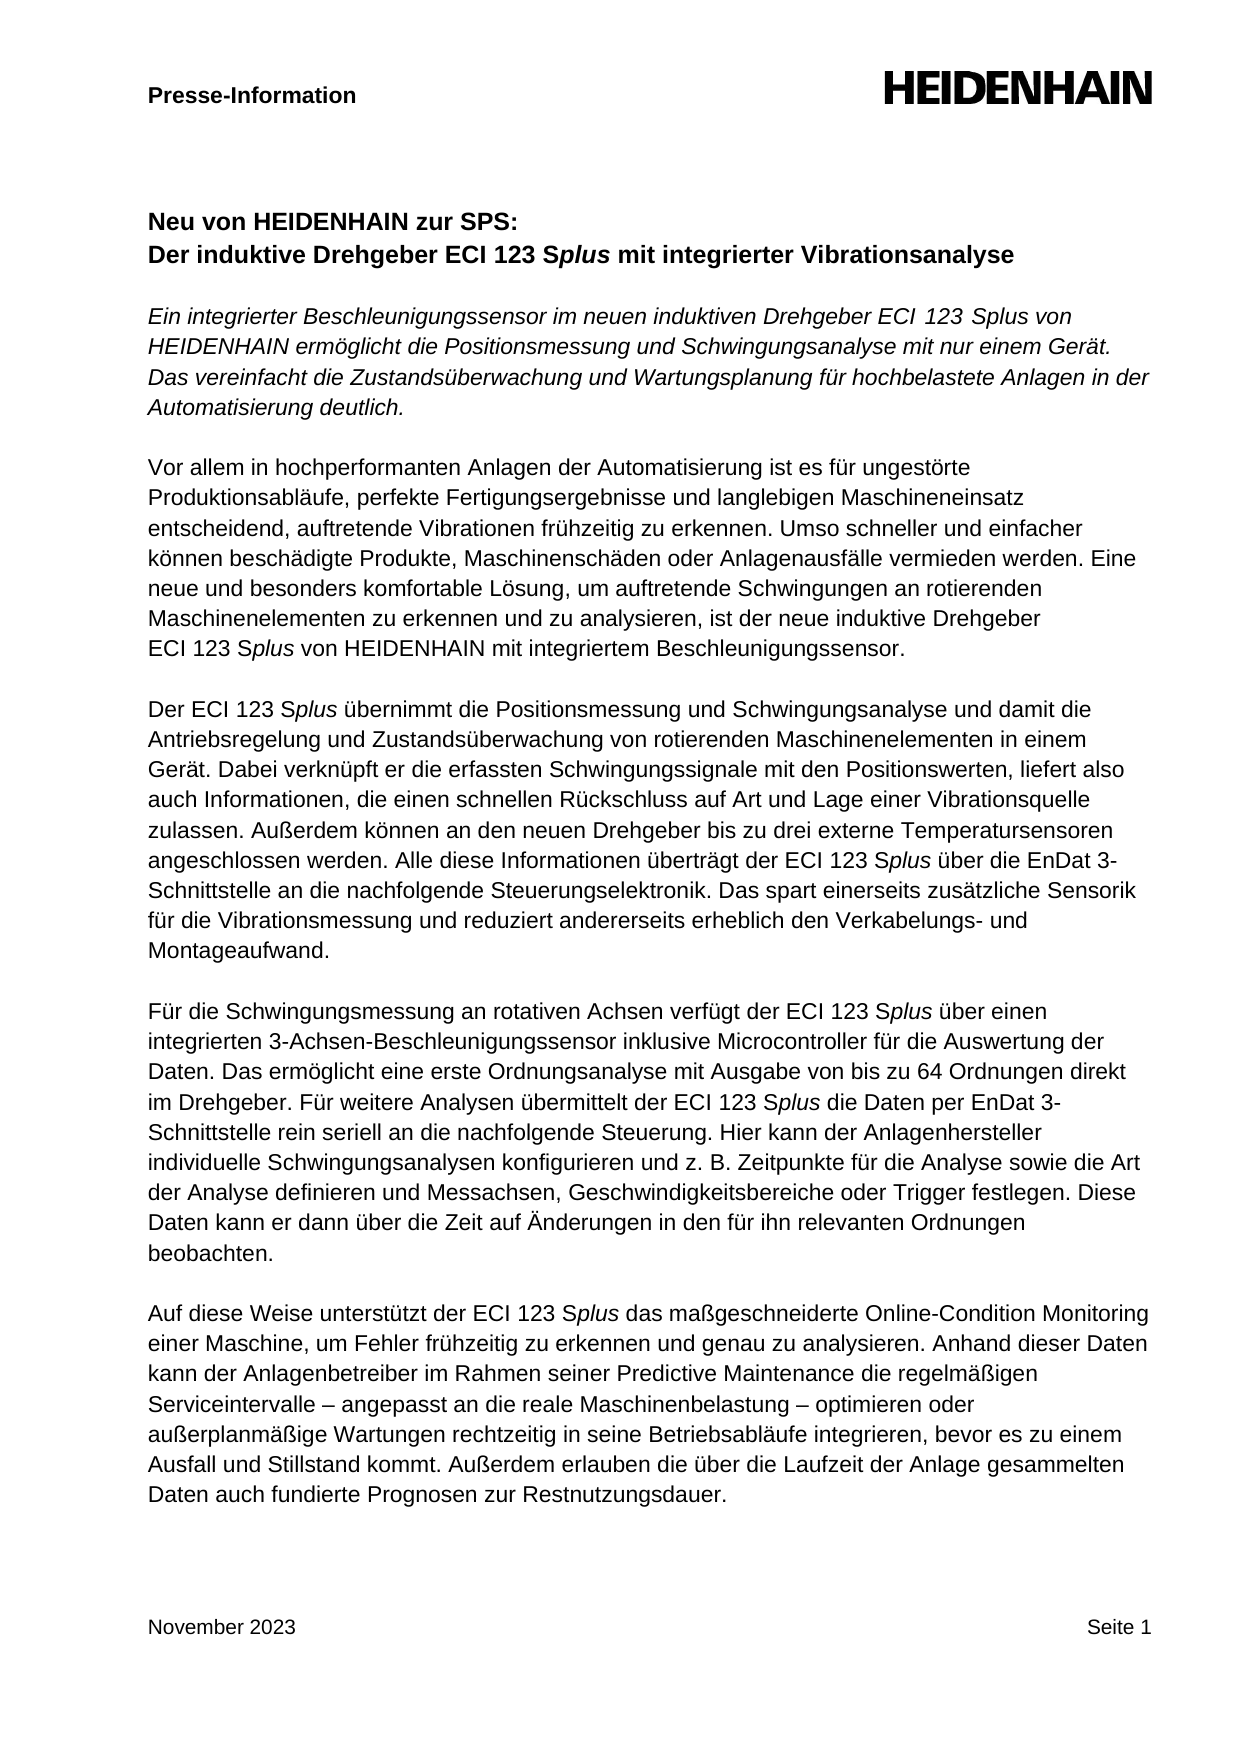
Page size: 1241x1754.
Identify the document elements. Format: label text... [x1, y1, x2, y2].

text Ein integrierter Beschleunigungssensor im neuen induktiven Drehgeber ECI 123 Splus von HEIDENHAIN ermöglicht die Positionsmessung und Schwingungsanalyse mit nur einem Gerät. Das vereinfacht die Zustandsüberwachung und Wartungsplanung für hochbelastete Anlagen in der Automatisierung deutlich. [148, 303, 1152, 420]
picture [884, 71, 1152, 104]
text Auf diese Weise unterstützt der ECI 123 Splus das maßgeschneiderte Online-Condition Monitoring einer Maschine, um Fehler frühzeitig zu erkennen und genau zu analysieren. Anhand dieser Daten kann der Anlagenbetreiber im Rahmen seiner Predictive Maintenance die regelmäßigen Serviceintervalle – angepasst an die reale Maschinenbelastung – optimieren oder außerplanmäßige Wartungen rechtzeitig in seine Betriebsabläufe integrieren, bevor es zu einem Ausfall und Stillstand kommt. Außerdem erlauben die über die Laufzeit der Anlage gesammelten Daten auch fundierte Prognosen zur Restnutzungsdauer. [148, 1300, 1152, 1507]
text Der induktive Drehgeber ECI 123 Splus mit integrierter Vibrationsanalyse [148, 240, 1152, 268]
text Der ECI 123 Splus übernimmt die Positionsmessung und Schwingungsanalyse und damit die Antriebsregelung und Zustandsüberwachung von rotierenden Maschinenelementen in einem Gerät. Dabei verknüpft er die erfassten Schwingungssignale mit den Positionswerten, liefert also auch Informationen, die einen schnellen Rückschluss auf Art und Lage einer Vibrationsquelle zulassen. Außerdem können an den neuen Drehgeber bis zu drei externe Temperatursensoren angeschlossen werden. Alle diese Informationen überträgt der ECI 123 Splus über die EnDat 3-Schnittstelle an die nachfolgende Steuerungselektronik. Das spart einerseits zusätzliche Sensorik für die Vibrationsmessung und reduziert andererseits erheblich den Verkabelungs- und Montageaufwand. [148, 696, 1152, 964]
text Neu von HEIDENHAIN zur SPS: [148, 207, 1152, 236]
text Für die Schwingungsmessung an rotativen Achsen verfügt der ECI 123 Splus über einen integrierten 3-Achsen-Beschleunigungssensor inklusive Microcontroller für die Auswertung der Daten. Das ermöglicht eine erste Ordnungsanalyse mit Ausgabe von bis zu 64 Ordnungen direkt im Drehgeber. Für weitere Analysen übermittelt der ECI 123 Splus die Daten per EnDat 3-Schnittstelle rein seriell an die nachfolgende Steuerung. Hier kann der Anlagenhersteller individuelle Schwingungsanalysen konfigurieren und z. B. Zeitpunkte für die Analyse sowie die Art der Analyse definieren und Messachsen, Geschwindigkeitsbereiche oder Trigger festlegen. Diese Daten kann er dann über die Zeit auf Änderungen in den für ihn relevanten Ordnungen beobachten. [148, 998, 1152, 1266]
text Vor allem in hochperformanten Anlagen der Automatisierung ist es für ungestörte Produktionsabläufe, perfekte Fertigungsergebnisse und langlebigen Maschineneinsatz entscheidend, auftretende Vibrationen frühzeitig zu erkennen. Umso schneller und einfacher können beschädigte Produkte, Maschinenschäden oder Anlagenausfälle vermieden werden. Eine neue und besonders komfortable Lösung, um auftretende Schwingungen an rotierenden Maschinenelementen zu erkennen und zu analysieren, ist der neue induktive Drehgeber ECI 123 Splus von HEIDENHAIN mit integriertem Beschleunigungssensor. [148, 454, 1152, 662]
